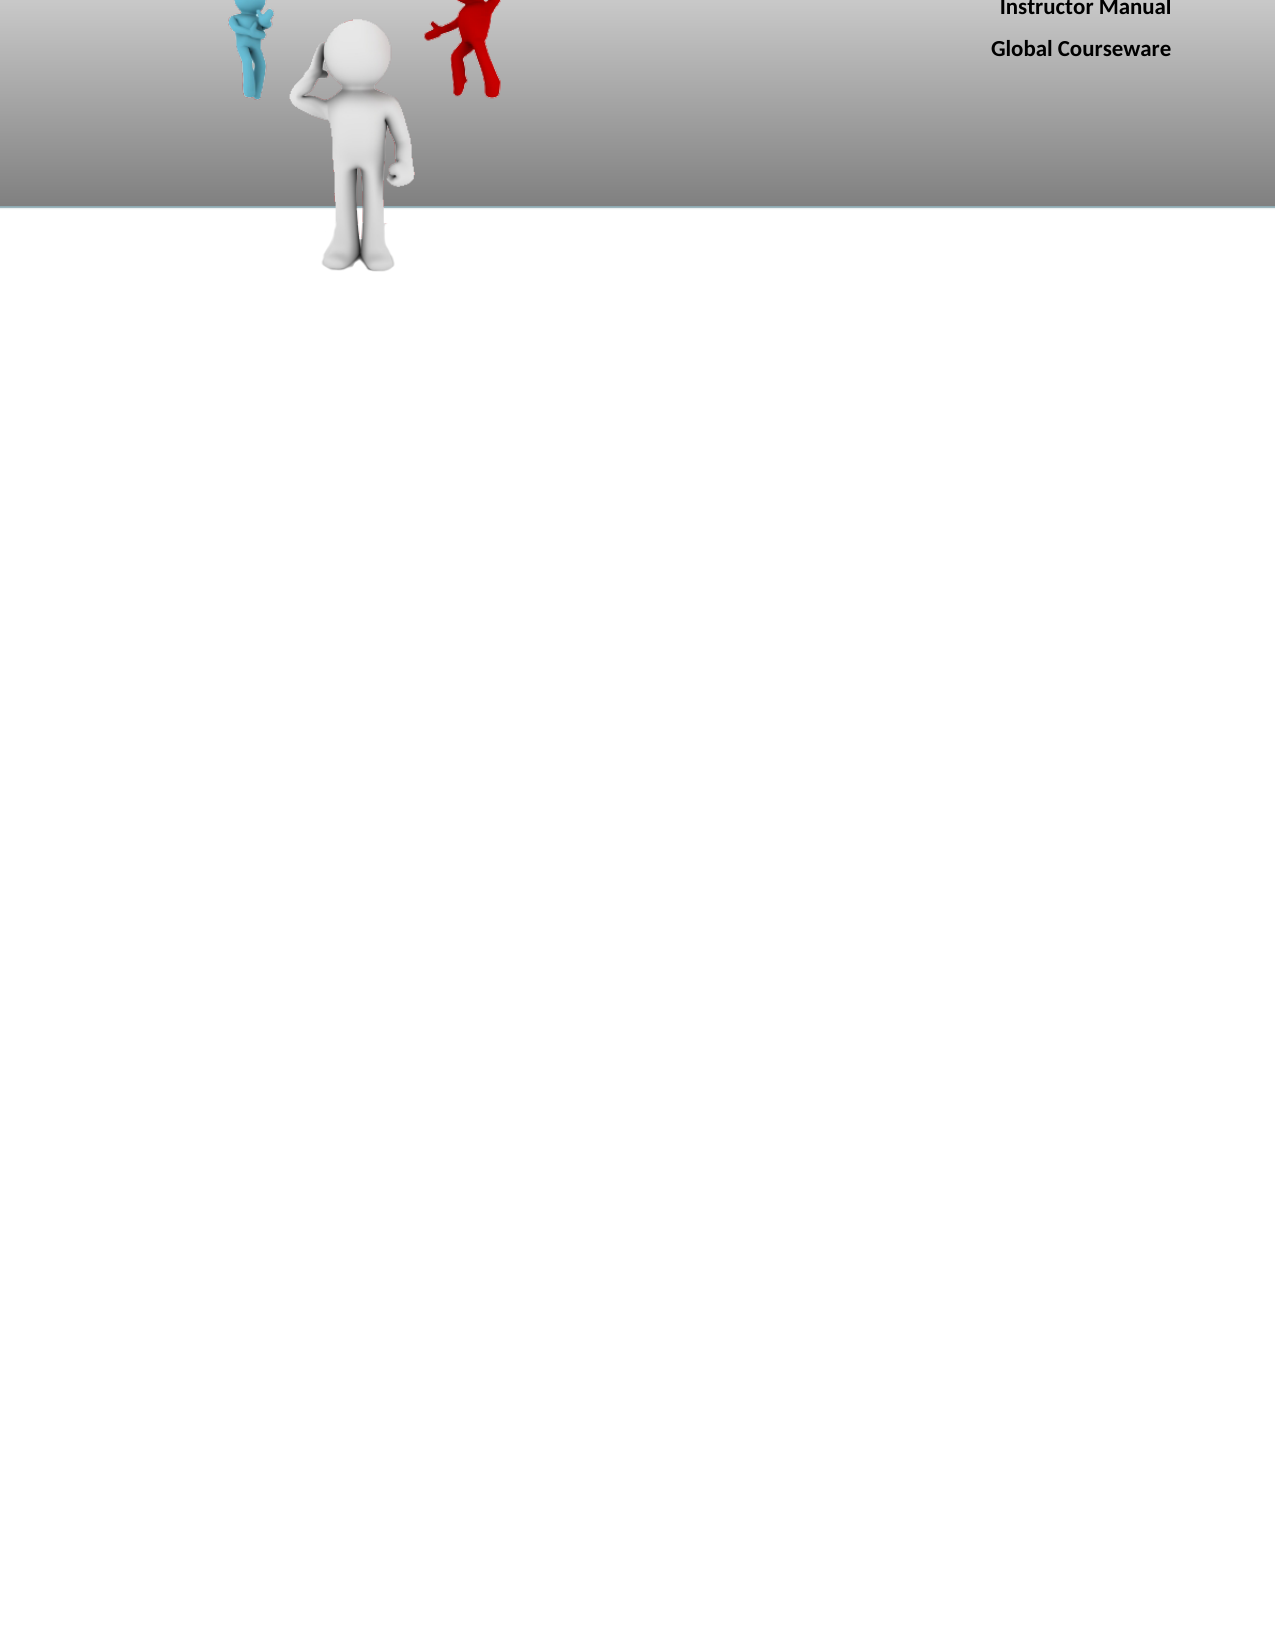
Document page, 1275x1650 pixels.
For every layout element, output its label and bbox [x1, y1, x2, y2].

picture [203, 0, 524, 315]
